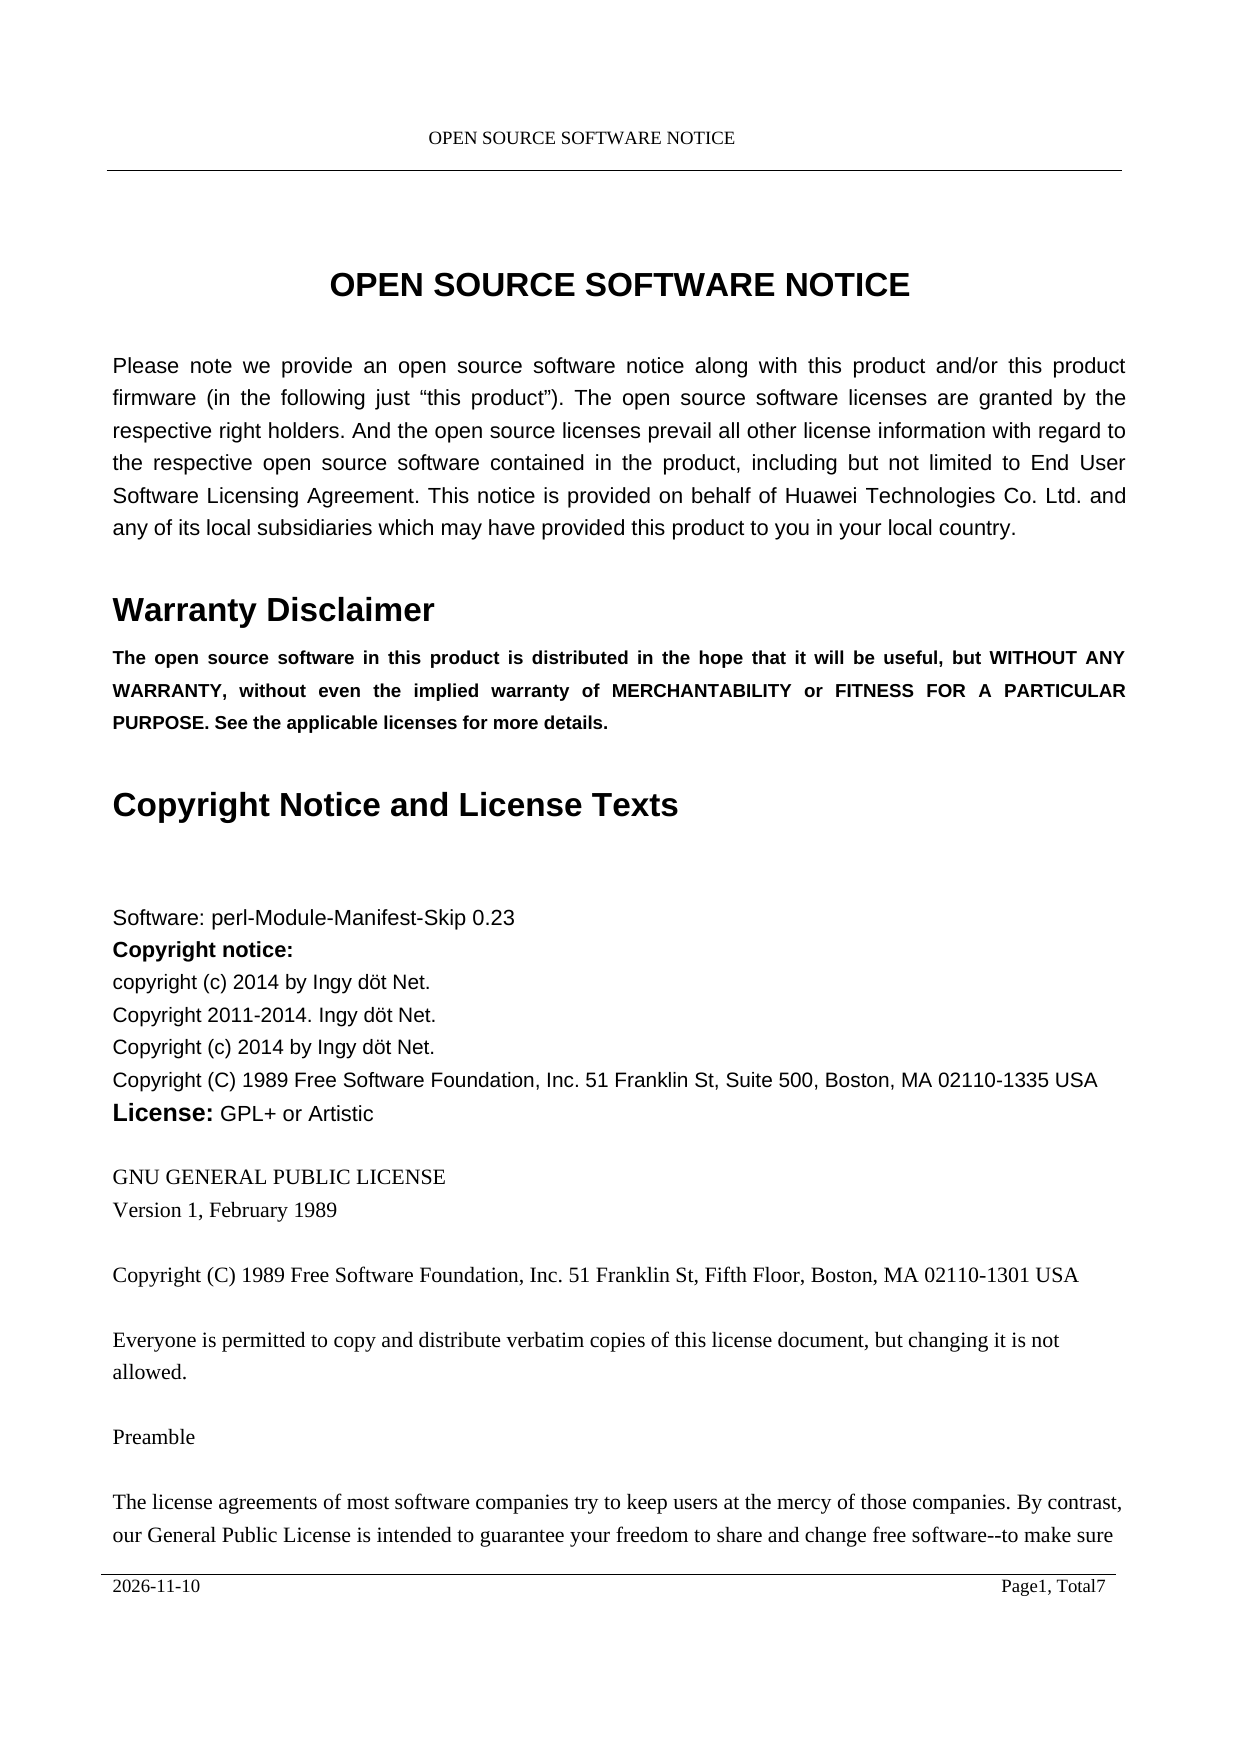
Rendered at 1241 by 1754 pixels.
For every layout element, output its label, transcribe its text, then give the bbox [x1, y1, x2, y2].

text OPEN SOURCE SOFTWARE NOTICE [112, 251, 1128, 316]
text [112, 1096, 1128, 1551]
text Copyright Notice and License Texts [112, 771, 1128, 836]
text Copyright 2011-2014. Ingy döt Net. [112, 998, 1128, 1031]
text Please note we provide an open source software notice along with this product and/or this product firmware (in the following just “this product”). The open source software licenses are granted by the respective right holders. And the open source licenses prevail all other license information with regard to the respective open source software contained in the product, including but not limited to End User Software Licensing Agreement. This notice is provided on behalf of Huawei Technologies Co. Ltd. and any of its local subsidiaries which may have provided this product to you in your local country. [112, 349, 1128, 544]
text Copyright notice: [112, 933, 1128, 966]
text The open source software in this product is distributed in the hope that it will be useful, but WITHOUT ANY WARRANTY, without even the implied warranty of MERCHANTABILITY or FITNESS FOR A PARTICULAR PURPOSE. See the applicable licenses for more details. [112, 641, 1128, 739]
text Warranty Disclaimer [112, 576, 1128, 641]
text copyright (c) 2014 by Ingy döt Net. [112, 966, 1128, 998]
text Software: perl-Module-Manifest-Skip 0.23 [112, 901, 1128, 933]
text Copyright (C) 1989 Free Software Foundation, Inc. 51 Franklin St, Suite 500, Boston, MA 02110-1335 USA [112, 1063, 1128, 1096]
text Copyright (c) 2014 by Ingy döt Net. [112, 1031, 1128, 1063]
